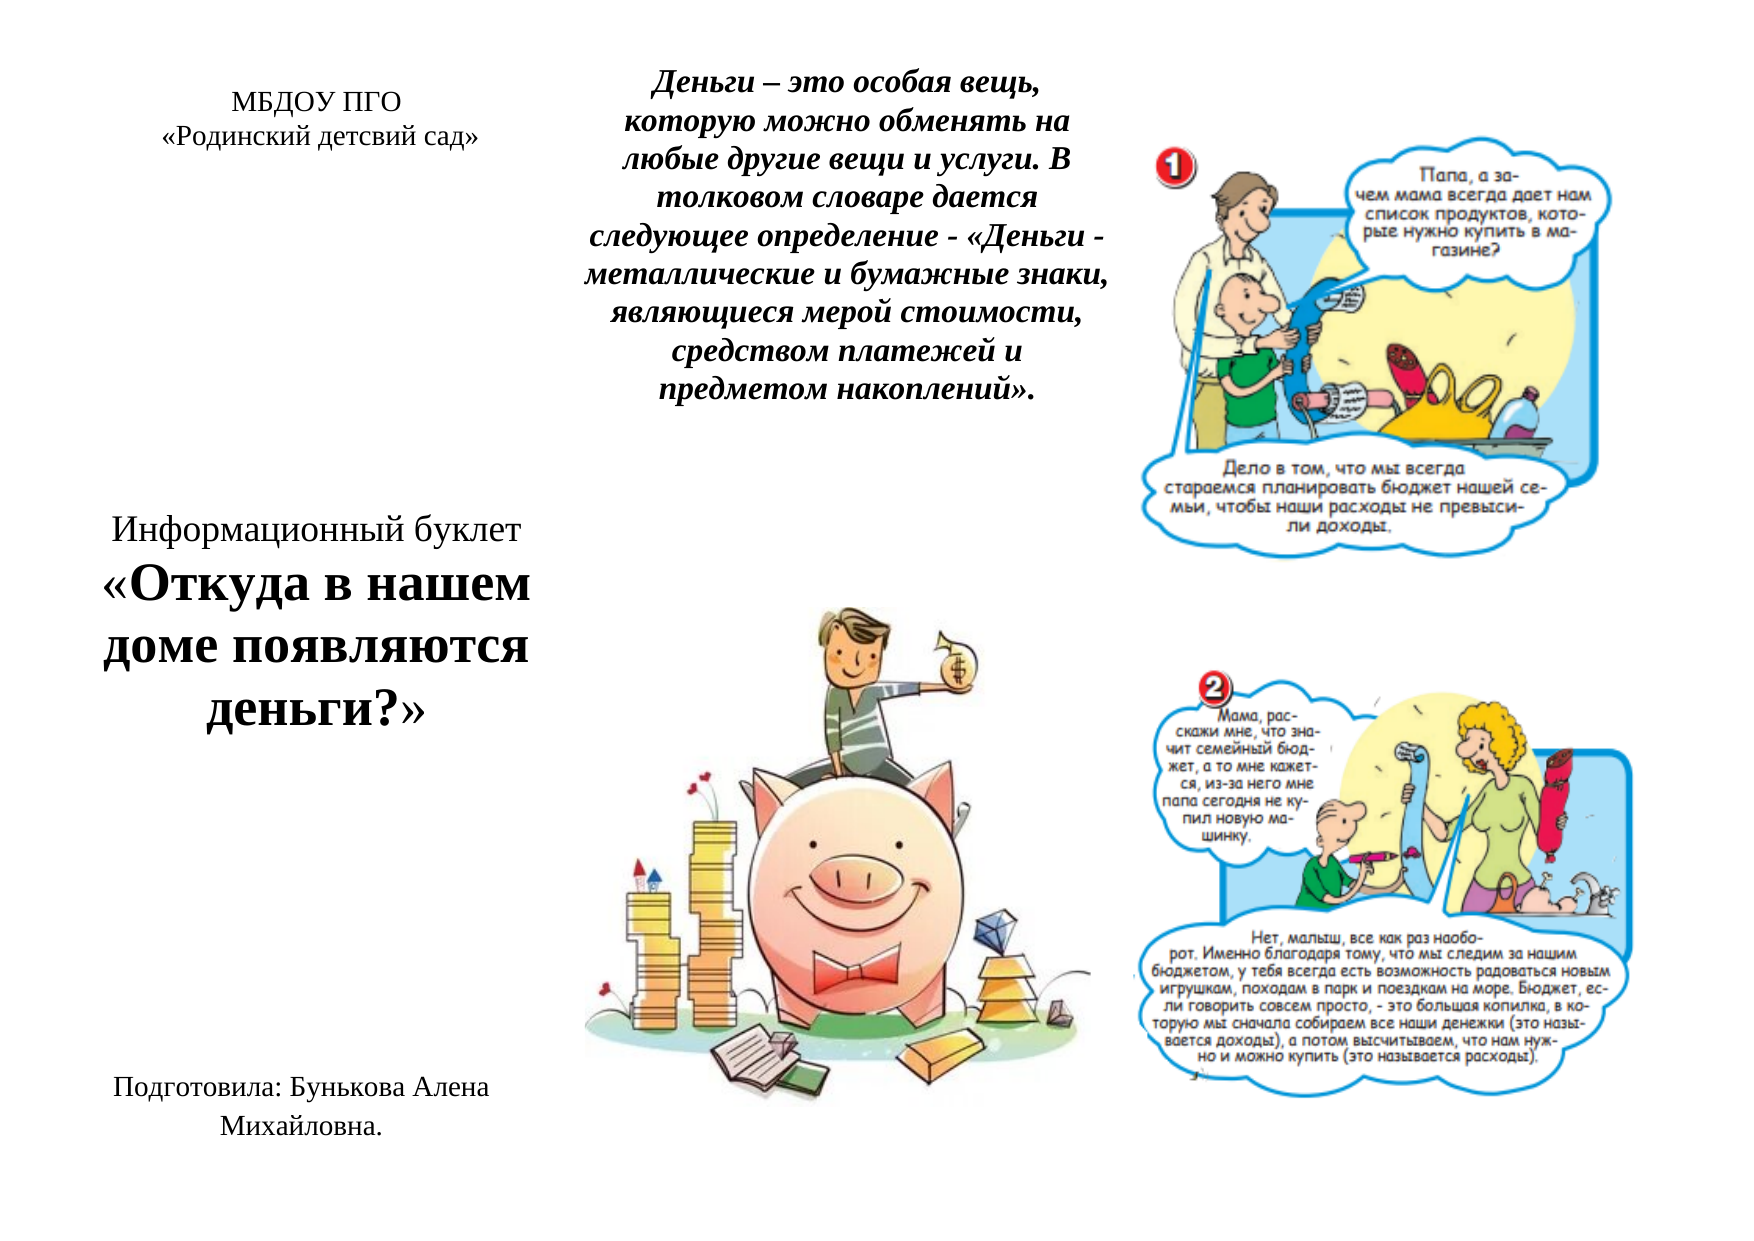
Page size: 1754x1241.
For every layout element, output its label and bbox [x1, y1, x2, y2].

picture [1132, 112, 1622, 574]
table_header [59, 0, 573, 1240]
table_header [574, 0, 1121, 1240]
picture [584, 607, 1091, 1107]
picture [1132, 657, 1653, 1112]
table_header [1121, 0, 1668, 1240]
